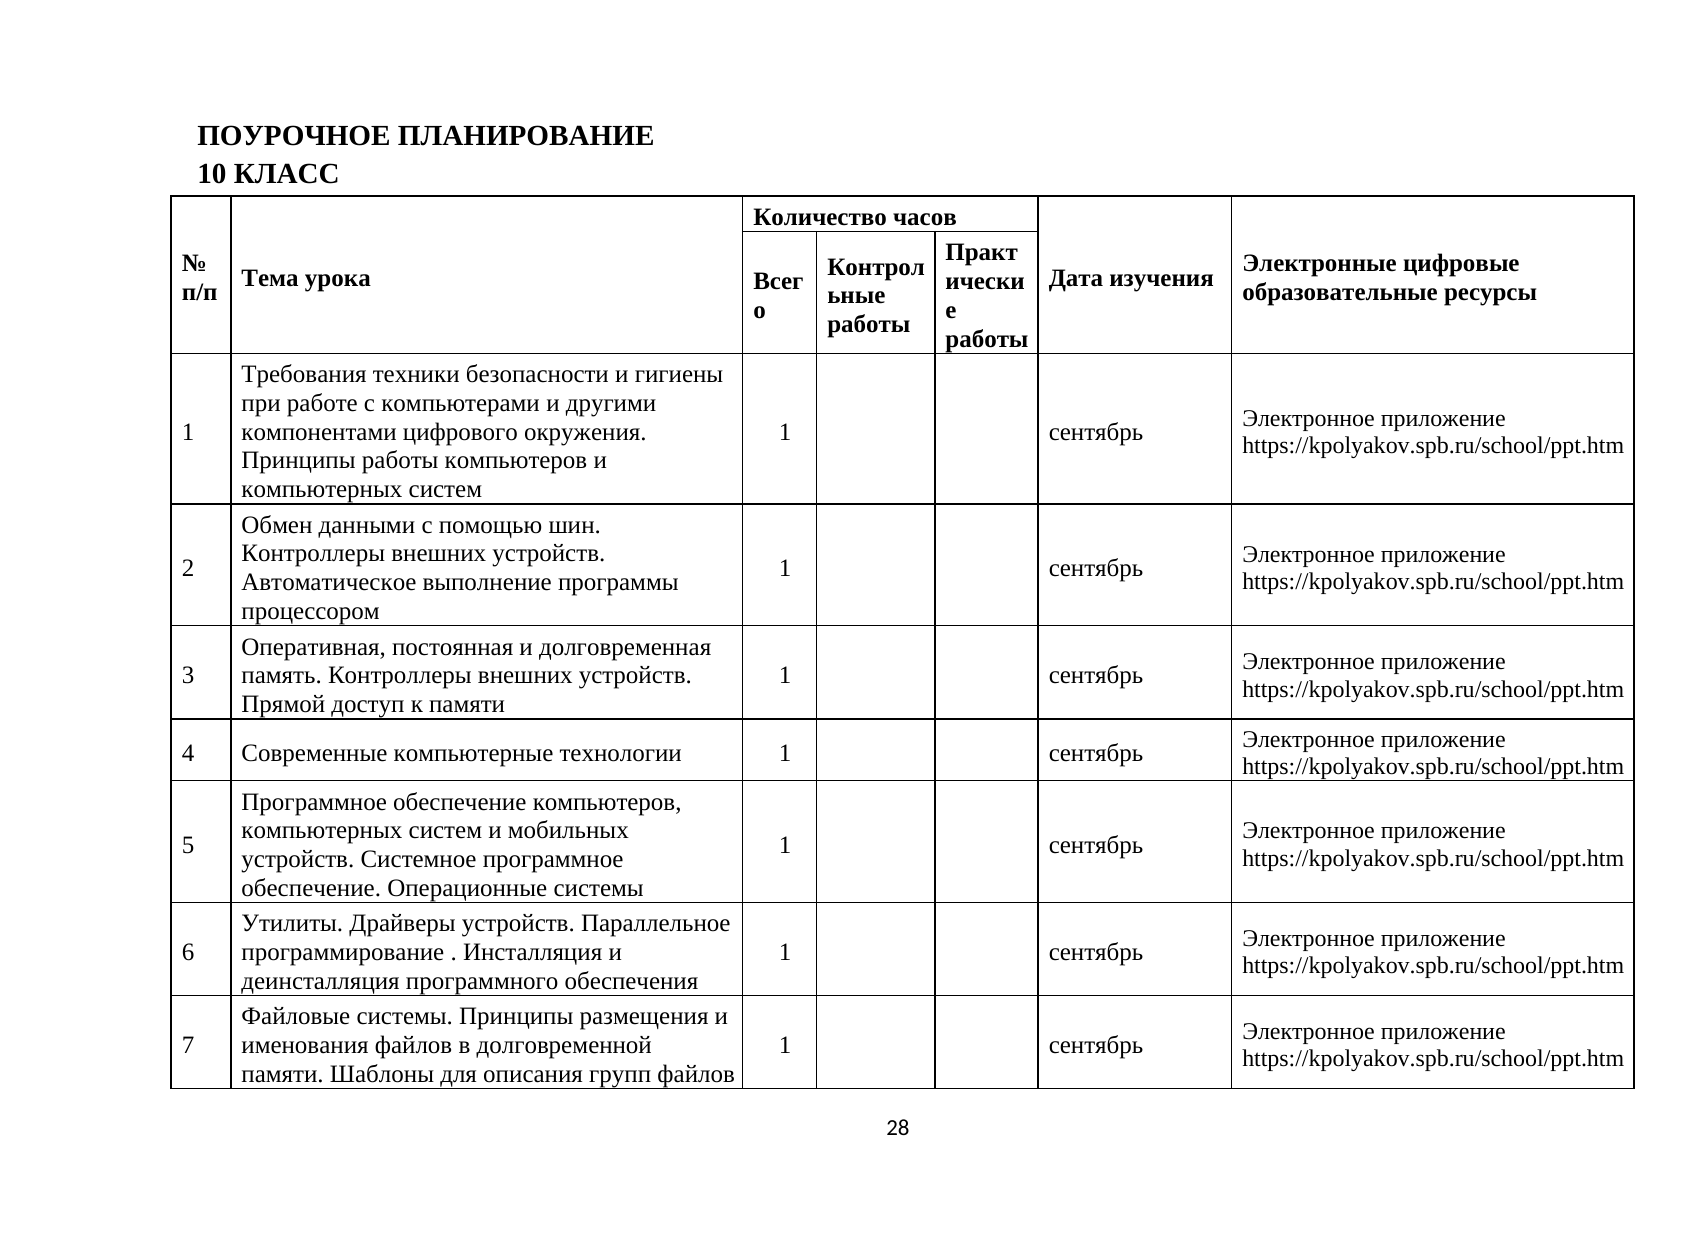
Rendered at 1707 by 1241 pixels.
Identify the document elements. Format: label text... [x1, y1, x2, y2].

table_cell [1232, 996, 1633, 1088]
table_cell [936, 354, 1037, 503]
table_header Дата изучения [1039, 197, 1231, 352]
table_cell [817, 903, 934, 994]
table_cell сентябрь [1039, 354, 1231, 503]
table_cell [936, 781, 1037, 902]
table_cell [817, 626, 934, 718]
table_cell Программное обеспечение компьютеров, компьютерных систем и мобильных устройств. Системное программное обеспечение. Операционные системы [232, 781, 742, 902]
table_cell Всего [743, 232, 816, 352]
table_cell 2 [172, 505, 230, 625]
table_cell [936, 903, 1037, 994]
table_cell Требования техники безопасности и гигиены при работе с компьютерами и другими компонентами цифрового окружения. Принципы работы компьютеров и компьютерных систем [232, 354, 742, 503]
table_cell Электронное приложение https://kpolyakov.spb.ru/school/ppt.htm [1232, 626, 1633, 718]
table_cell Современные компьютерные технологии [232, 720, 742, 780]
table_cell сентябрь [1039, 996, 1231, 1088]
table_cell Оперативная, постоянная и долговременная память. Контроллеры внешних устройств. Прямой доступ к памяти [232, 626, 742, 718]
table_cell [817, 354, 934, 503]
table_cell Электронное приложение https://kpolyakov.spb.ru/school/ppt.htm [1232, 505, 1633, 625]
table_header Электронные цифровые образовательные ресурсы [1232, 197, 1633, 352]
table_cell [936, 720, 1037, 780]
table_cell 6 [172, 903, 230, 994]
table_header Количество часов [743, 197, 1037, 231]
table_cell 1 [743, 505, 816, 625]
table_cell [936, 996, 1037, 1088]
table_cell Электронное приложение https://kpolyakov.spb.ru/school/ppt.htm [1232, 354, 1633, 503]
table_cell Практические работы [936, 232, 1037, 352]
table_cell 3 [172, 626, 230, 718]
table_cell 5 [172, 781, 230, 902]
table_cell Электронное приложение https://kpolyakov.spb.ru/school/ppt.htm [1232, 781, 1633, 902]
table_cell [817, 720, 934, 780]
table_cell [936, 505, 1037, 625]
table_cell 1 [743, 996, 816, 1088]
table_cell 1 [743, 781, 816, 902]
table_cell [817, 781, 934, 902]
text ПОУРОЧНОЕ ПЛАНИРОВАНИЕ [190, 118, 1618, 152]
table_cell 1 [172, 354, 230, 503]
table_cell сентябрь [1039, 720, 1231, 780]
table_cell 1 [743, 903, 816, 994]
table_cell Файловые системы. Принципы размещения и именования файлов в долговременной памяти. Шаблоны для описания групп файлов [232, 996, 742, 1088]
table_cell 1 [743, 626, 816, 718]
table_header Тема урока [232, 197, 742, 352]
table_cell Обмен данными с помощью шин. Контроллеры внешних устройств. Автоматическое выполнение программы процессором [232, 505, 742, 625]
table_cell 1 [743, 720, 816, 780]
table_cell [936, 626, 1037, 718]
table_cell 1 [743, 354, 816, 503]
table_cell Электронное приложение https://kpolyakov.spb.ru/school/ppt.htm [1232, 720, 1633, 780]
table_header № п/п [172, 197, 230, 352]
table_cell Электронное приложение https://kpolyakov.spb.ru/school/ppt.htm [1232, 903, 1633, 994]
table_cell сентябрь [1039, 505, 1231, 625]
table_cell сентябрь [1039, 626, 1231, 718]
table_cell [817, 505, 934, 625]
table_cell Утилиты. Драйверы устройств. Параллельное программирование . Инсталляция и деинсталляция программного обеспечения [232, 903, 742, 994]
table_cell [817, 996, 934, 1088]
table_cell Контрольные работы [817, 232, 934, 352]
table_cell 4 [172, 720, 230, 780]
table_cell сентябрь [1039, 903, 1231, 994]
table_cell сентябрь [1039, 781, 1231, 902]
text 10 КЛАСС [190, 157, 1618, 190]
table_cell 7 [172, 996, 230, 1088]
